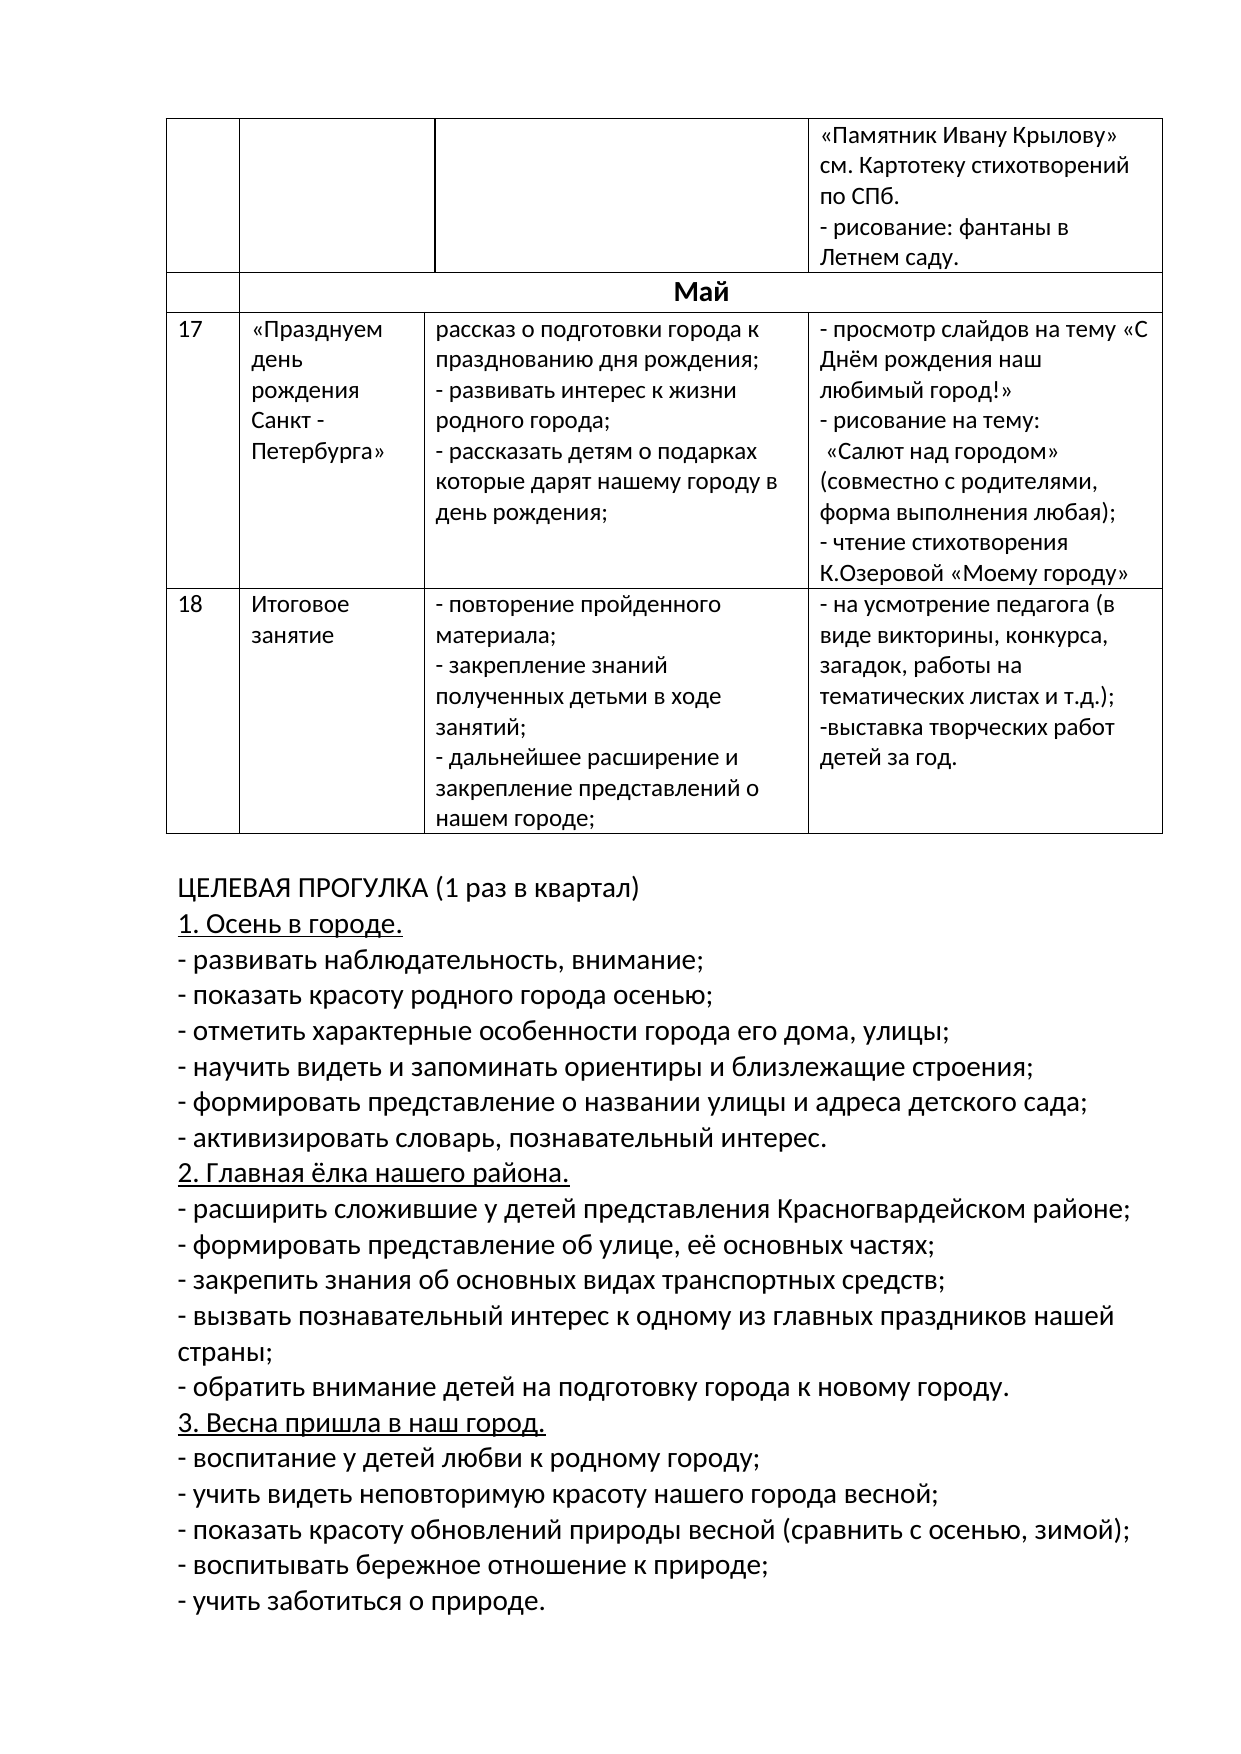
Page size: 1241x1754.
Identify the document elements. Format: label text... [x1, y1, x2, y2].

text - показать красоту обновлений природы весной (сравнить с осенью, зимой); [177, 1511, 1152, 1546]
text - учить видеть неповторимую красоту нашего города весной; [177, 1475, 1152, 1511]
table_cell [809, 119, 1162, 272]
table_cell Май [240, 273, 1162, 312]
table_cell 17 [167, 313, 239, 588]
text - активизировать словарь, познавательный интерес. [177, 1119, 1152, 1154]
table_cell [167, 273, 239, 312]
text - вызвать познавательный интерес к одному из главных праздников нашей страны; [177, 1297, 1152, 1368]
table_cell - повторение пройденного материала; - закрепление знаний полученных детьми в ходе занятий; - дальнейшее расширение и закрепление представлений о нашем городе; [425, 589, 808, 833]
table_cell 16 [167, 119, 239, 272]
text - формировать представление о названии улицы и адреса детского сада; [177, 1083, 1152, 1119]
table_cell 18 [167, 589, 239, 833]
text - обратить внимание детей на подготовку города к новому городу. [177, 1368, 1152, 1404]
text 1. Осень в городе. [177, 905, 1152, 941]
table_cell Итоговое занятие [240, 589, 424, 833]
text - воспитание у детей любви к родному городу; [177, 1439, 1152, 1475]
text - развивать наблюдательность, внимание; [177, 941, 1152, 976]
text - отметить характерные особенности города его дома, улицы; [177, 1012, 1152, 1048]
table_cell «Празднуем день рождения Санкт -Петербурга» [240, 313, 424, 588]
text - воспитывать бережное отношение к природе; [177, 1546, 1152, 1582]
table_cell рассказ о подготовки города к празднованию дня рождения; - развивать интерес к жизни родного города; - рассказать детям о подарках которые дарят нашему городу в день рождения; [425, 313, 808, 588]
text - научить видеть и запоминать ориентиры и близлежащие строения; [177, 1048, 1152, 1083]
text - показать красоту родного города осенью; [177, 976, 1152, 1012]
text 3. Весна пришла в наш город. [177, 1404, 1152, 1439]
text - закрепить знания об основных видах транспортных средств; [177, 1261, 1152, 1297]
text - формировать представление об улице, её основных частях; [177, 1226, 1152, 1261]
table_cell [240, 119, 434, 272]
text ЦЕЛЕВАЯ ПРОГУЛКА (1 раз в квартал) [177, 869, 1152, 905]
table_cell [436, 119, 808, 272]
text - учить заботиться о природе. [177, 1582, 1152, 1618]
text 2. Главная ёлка нашего района. [177, 1154, 1152, 1190]
text - расширить сложившие у детей представления Красногвардейском районе; [177, 1190, 1152, 1226]
table_cell - на усмотрение педагога (в виде викторины, конкурса, загадок, работы на тематических листах и т.д.); -выставка творческих работ детей за год. [809, 589, 1162, 833]
table_cell - просмотр слайдов на тему «С Днём рождения наш любимый город!» - рисование на тему: «Салют над городом» (совместно с родителями, форма выполнения любая); - чтение стихотворения К.Озеровой «Моему городу» [809, 313, 1162, 588]
